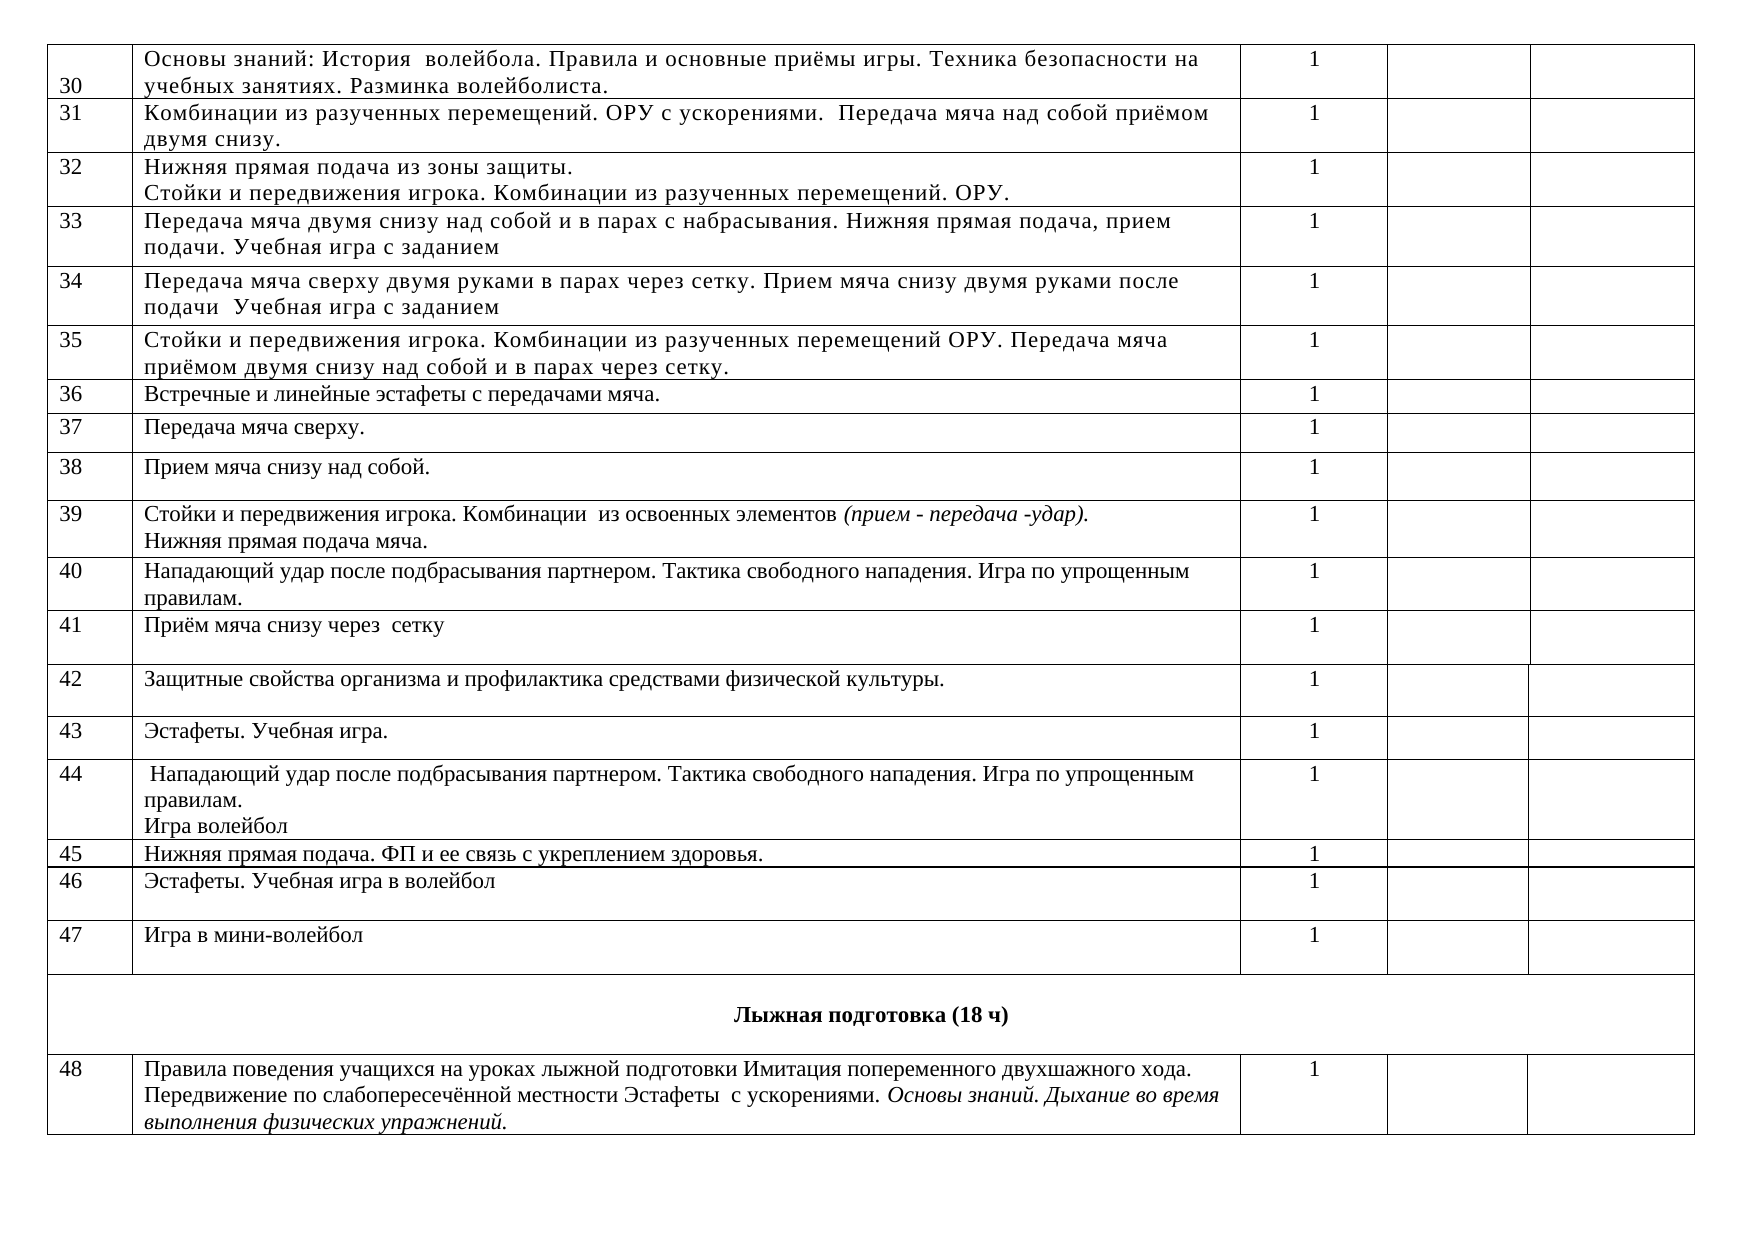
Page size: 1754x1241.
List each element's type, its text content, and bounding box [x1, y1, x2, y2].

table_cell [1388, 99, 1530, 152]
table_cell [1388, 868, 1528, 920]
table_cell Передача мяча сверху. [133, 414, 1240, 452]
table_cell [1531, 267, 1694, 325]
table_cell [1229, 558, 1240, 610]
table_cell Прием мяча снизу над собой. [133, 453, 1240, 499]
table_cell 30 [48, 45, 132, 98]
table_cell Эстафеты. Учебная игра. [133, 717, 1240, 759]
table_cell [1388, 380, 1530, 412]
table_cell 1 [1241, 380, 1387, 412]
table_cell [1388, 840, 1528, 866]
table_cell [1529, 760, 1694, 839]
table_cell 37 [48, 414, 132, 452]
table_cell 1 [1241, 921, 1387, 974]
table_cell 42 [48, 665, 132, 716]
table_cell 35 [48, 326, 132, 379]
table_cell [1531, 153, 1694, 206]
table_cell [1388, 717, 1528, 759]
table_cell 1 [1241, 453, 1387, 499]
table_cell 40 [48, 558, 132, 610]
table_cell 1 [1241, 501, 1387, 557]
table_cell Приём мяча снизу через сетку [133, 611, 1240, 664]
table_cell [1388, 153, 1530, 206]
table_cell 1 [1241, 267, 1387, 325]
table_cell Передача мяча сверху двумя руками в парах через сетку. Прием мяча снизу двумя руками после подачи Учебная игра с заданием [133, 267, 1240, 325]
table_cell 48 [48, 1055, 132, 1134]
table_cell [1531, 326, 1694, 379]
table_cell [1388, 267, 1530, 325]
table_cell Стойки и передвижения игрока. Комбинации из разученных перемещений ОРУ. Передача мяча приёмом двумя снизу над собой и в парах через сетку. [133, 326, 1240, 379]
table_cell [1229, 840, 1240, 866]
table_cell [1388, 501, 1530, 557]
table_cell [1388, 558, 1530, 610]
table_cell [1388, 665, 1528, 716]
table_cell 34 [48, 267, 132, 325]
table_cell 31 [48, 99, 132, 152]
table_cell [1529, 840, 1694, 866]
table_cell Лыжная подготовка (18 ч) [48, 975, 1694, 1054]
table_cell [1531, 558, 1694, 610]
table_cell [1388, 1055, 1527, 1134]
table_cell [1388, 45, 1530, 98]
table_cell 1 [1241, 1055, 1387, 1134]
table_cell Эстафеты. Учебная игра в волейбол [133, 868, 1240, 920]
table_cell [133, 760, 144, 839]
table_cell 39 [48, 501, 132, 557]
table_cell 38 [48, 453, 132, 499]
table_cell 1 [1241, 868, 1387, 920]
table_cell [1388, 326, 1530, 379]
table_cell 41 [48, 611, 132, 664]
table_cell [1531, 45, 1694, 98]
table_cell [1531, 99, 1694, 152]
table_cell [1388, 414, 1530, 452]
table_cell [1388, 207, 1530, 266]
table_cell [1531, 414, 1694, 452]
table_cell Основы знаний: История волейбола. Правила и основные приёмы игры. Техника безопасности на учебных занятиях. Разминка волейболиста. [133, 45, 1240, 98]
table_cell 1 [1241, 558, 1387, 610]
table_cell 1 [1241, 414, 1387, 452]
table_cell 43 [48, 717, 132, 759]
table_cell 36 [48, 380, 132, 412]
table_cell 44 [48, 760, 132, 839]
table_cell [1529, 717, 1694, 759]
table_cell Стойки и передвижения игрока. Комбинации из освоенных элементов (прием - передача -удар). Нижняя прямая подача мяча. [133, 501, 1240, 557]
table_cell [1531, 611, 1694, 664]
table_cell 1 [1241, 611, 1387, 664]
table_cell 1 [1241, 207, 1387, 266]
table_cell [1529, 665, 1694, 716]
table_cell Нижняя прямая подача из зоны защиты. Стойки и передвижения игрока. Комбинации из разученных перемещений. ОРУ. [133, 153, 1240, 206]
table_cell [1531, 207, 1694, 266]
table_cell 33 [48, 207, 132, 266]
table_cell [1528, 1055, 1694, 1134]
table_cell [1388, 921, 1528, 974]
table_cell 32 [48, 153, 132, 206]
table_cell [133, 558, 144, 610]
table_cell 47 [48, 921, 132, 974]
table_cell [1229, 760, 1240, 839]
table_cell [1531, 453, 1694, 499]
table_cell 1 [1241, 45, 1387, 98]
table_cell Защитные свойства организма и профилактика средствами физической культуры. [133, 665, 1240, 716]
table_cell 1 [1241, 760, 1387, 839]
table_cell [1388, 611, 1530, 664]
table_cell [1529, 921, 1694, 974]
table_cell 1 [1241, 665, 1387, 716]
table_cell [1529, 868, 1694, 920]
table_cell Игра в мини-волейбол [133, 921, 1240, 974]
table_cell 1 [1241, 153, 1387, 206]
table_cell [1531, 380, 1694, 412]
table_cell Правила поведения учащихся на уроках лыжной подготовки Имитация попеременного двухшажного хода. Передвижение по слабопересечённой местности Эстафеты с ускорениями. Основы знаний. Дыхание во время выполнения физических упражнений. [133, 1055, 1240, 1134]
table_cell [1388, 453, 1530, 499]
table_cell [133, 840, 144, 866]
table_cell 46 [48, 868, 132, 920]
table_cell 1 [1241, 717, 1387, 759]
table_cell [1531, 501, 1694, 557]
table_cell Комбинации из разученных перемещений. ОРУ с ускорениями. Передача мяча над собой приёмом двумя снизу. [133, 99, 1240, 152]
table_cell Встречные и линейные эстафеты с передачами мяча. [133, 380, 1240, 412]
table_cell [1388, 760, 1528, 839]
table_cell 1 [1241, 99, 1387, 152]
table_cell 1 [1241, 840, 1387, 866]
table_cell 1 [1241, 326, 1387, 379]
table_cell 45 [48, 840, 132, 866]
table_cell Передача мяча двумя снизу над собой и в парах с набрасывания. Нижняя прямая подача, прием подачи. Учебная игра с заданием [133, 207, 1240, 266]
